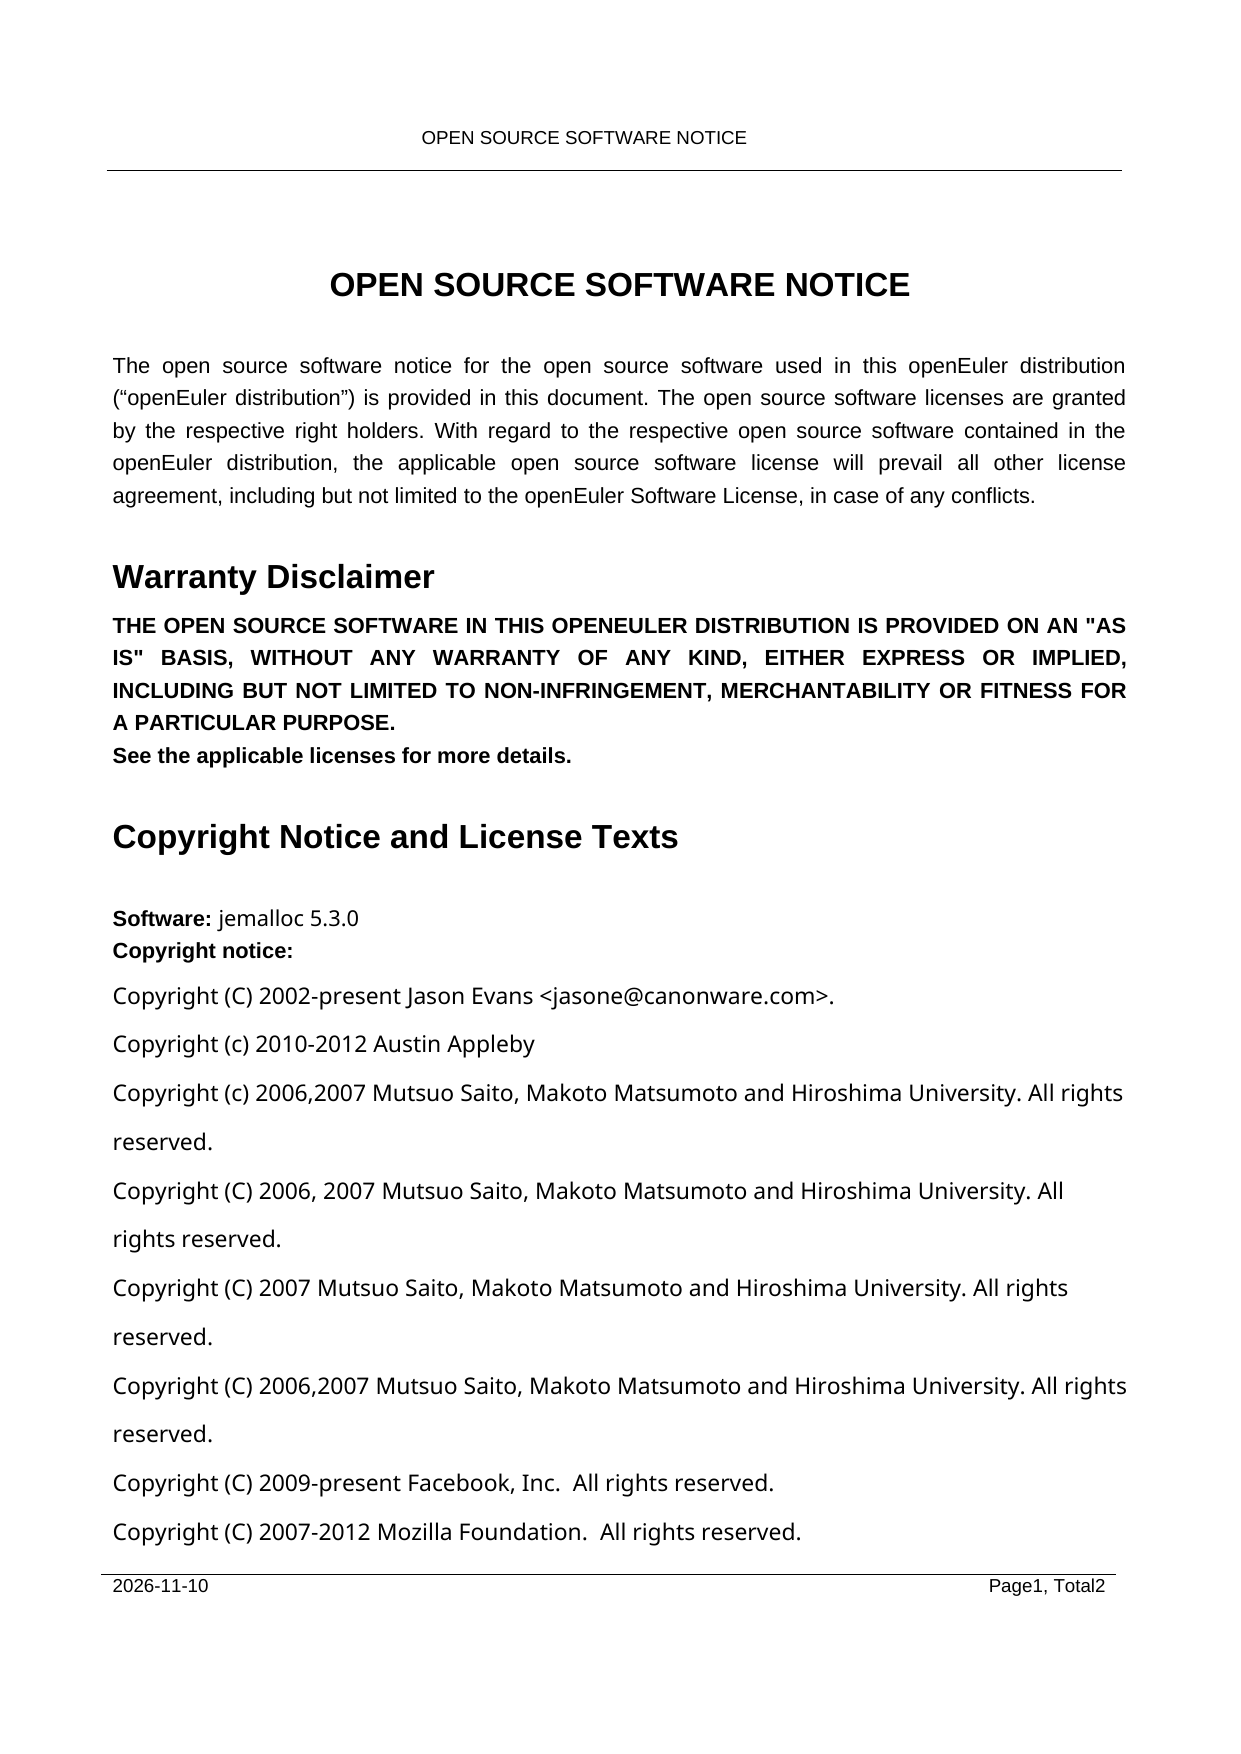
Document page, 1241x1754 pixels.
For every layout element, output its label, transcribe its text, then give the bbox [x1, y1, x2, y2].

text The open source software notice for the open source software used in this openEuler distribution (“openEuler distribution”) is provided in this document. The open source software licenses are granted by the respective right holders. With regard to the respective open source software contained in the openEuler distribution, the applicable open source software license will prevail all other license agreement, including but not limited to the openEuler Software License, in case of any conflicts. [112, 349, 1128, 511]
text Copyright notice: [112, 934, 1128, 966]
text THE OPEN SOURCE SOFTWARE IN THIS OPENEULER DISTRIBUTION IS PROVIDED ON AN "AS IS" BASIS, WITHOUT ANY WARRANTY OF ANY KIND, EITHER EXPRESS OR IMPLIED, INCLUDING BUT NOT LIMITED TO NON-INFRINGEMENT, MERCHANTABILITY OR FITNESS FOR A PARTICULAR PURPOSE. See the applicable licenses for more details. [112, 609, 1128, 771]
text Copyright Notice and License Texts [112, 804, 1128, 869]
text OPEN SOURCE SOFTWARE NOTICE [112, 251, 1128, 316]
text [112, 979, 1128, 1548]
text Warranty Disclaimer [112, 544, 1128, 609]
text Software: jemalloc 5.3.0 [112, 901, 1128, 934]
